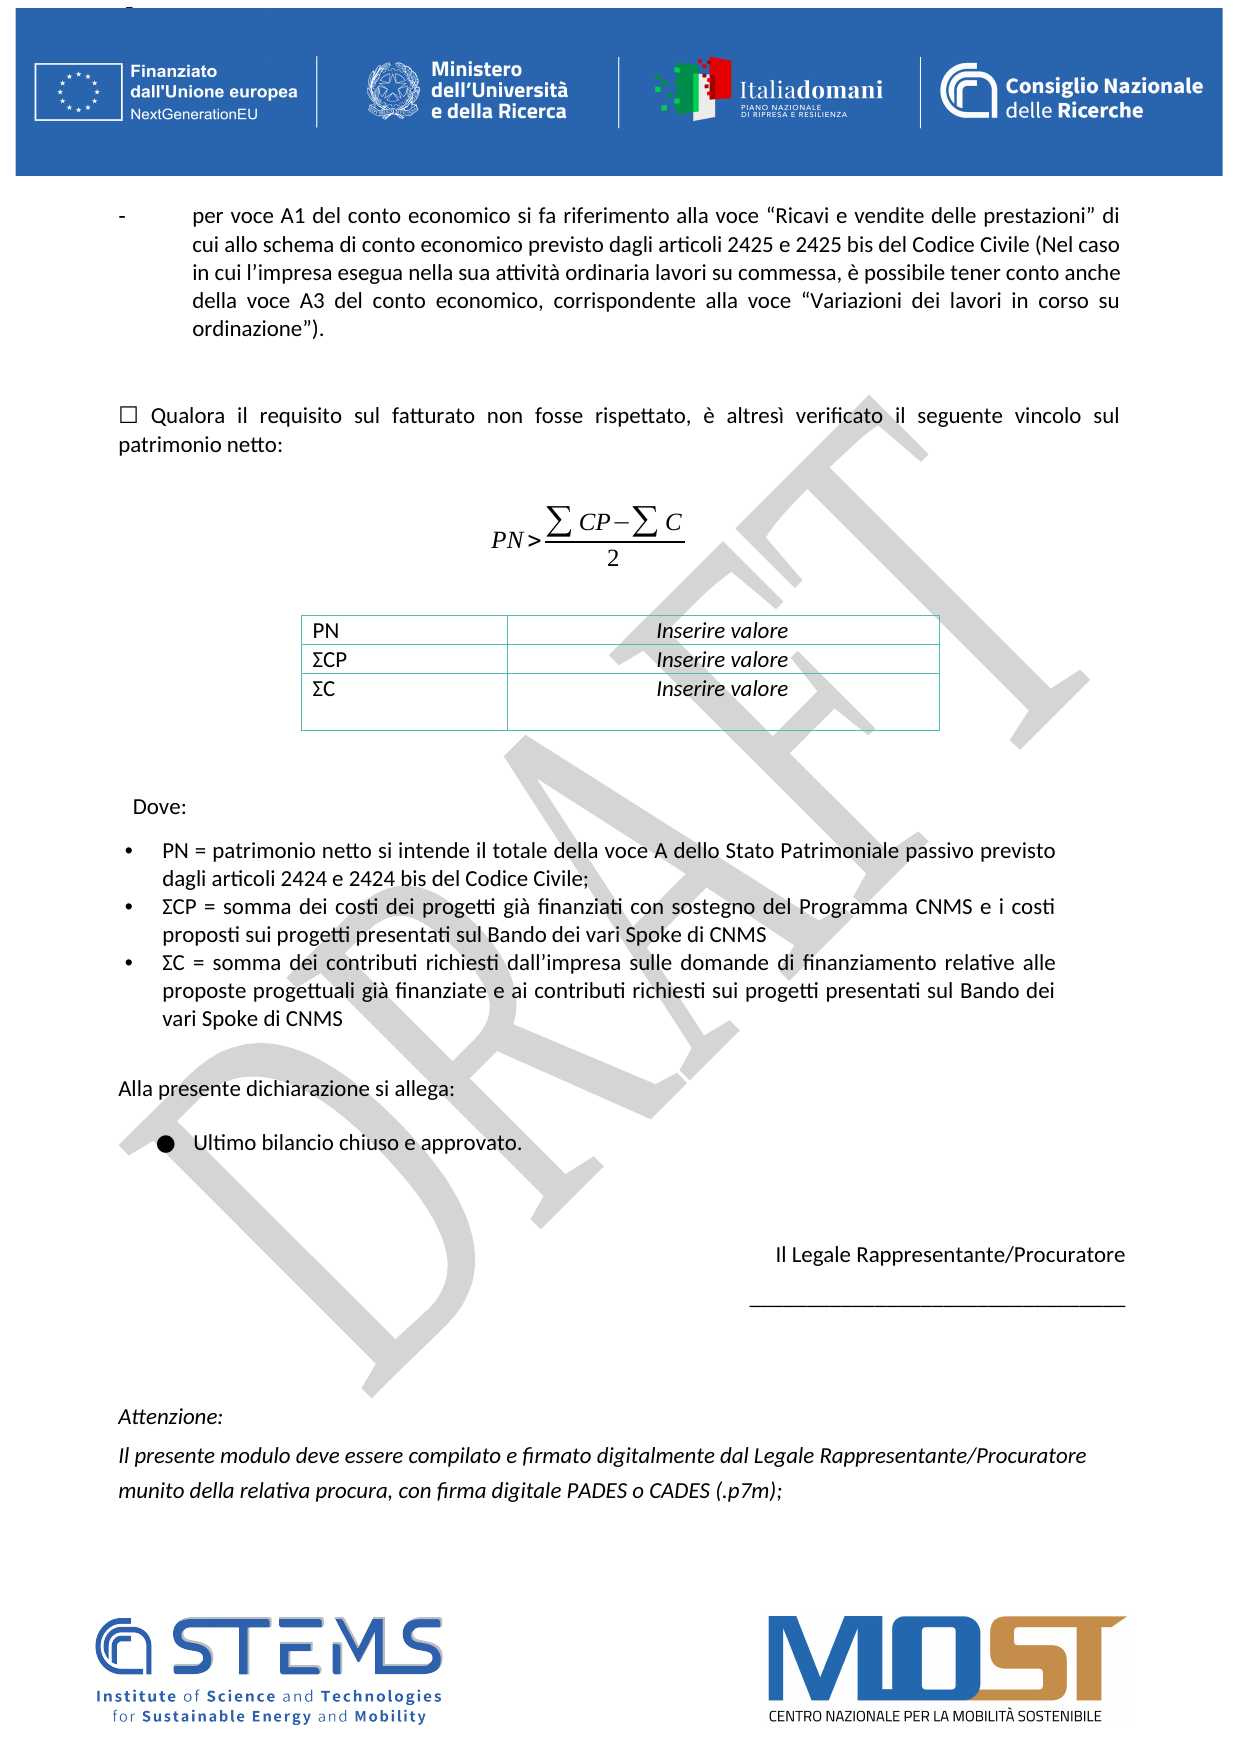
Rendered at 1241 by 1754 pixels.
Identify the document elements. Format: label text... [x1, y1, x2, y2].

text Il presente modulo deve essere compilato e firmato digitalmente dal Legale Rappresentante/Procuratore munito della relativa procura, con firma digitale PADES o CADES (.p7m); [118, 1441, 1122, 1504]
table_cell ΣC [302, 674, 507, 730]
list per voce A1 del conto economico si fa riferimento alla voce “Ricavi e vendite delle prestazioni” di cui allo schema di conto economico previsto dagli articoli 2425 e 2425 bis del Codice Civile (Nel caso in cui l’impresa esegua nella sua attività ordinaria lavori su commessa, è possibile tener conto anche della voce A3 del conto economico, corrispondente alla voce “Variazioni dei lavori in corso su ordinazione”). [118, 202, 1122, 342]
text Il Legale Rappresentante/Procuratore _________________________________ [193, 1240, 1126, 1310]
picture [95, 1611, 443, 1727]
list ΣC = somma dei contributi richiesti dall’impresa sulle domande di finanziamento relative alle proposte progettuali già finanziate e ai contributi richiesti sui progetti presentati sul Bando dei vari Spoke di CNMS [124, 948, 1057, 1032]
picture [762, 1611, 1129, 1728]
table_cell Inserire valore [508, 645, 939, 673]
text Alla presente dichiarazione si allega: [118, 1074, 1122, 1102]
table_cell ΣCP [302, 645, 507, 673]
table_header Inserire valore [508, 616, 939, 644]
list ΣCP = somma dei costi dei progetti già finanziati con sostegno del Programma CNMS e i costi proposti sui progetti presentati sul Bando dei vari Spoke di CNMS [124, 892, 1057, 948]
list Ultimo bilancio chiuso e approvato. [156, 1116, 1122, 1163]
list PN = patrimonio netto si intende il totale della voce A dello Stato Patrimoniale passivo previsto dagli articoli 2424 e 2424 bis del Codice Civile; [124, 836, 1057, 892]
text ☐ Qualora il requisito sul fatturato non fosse rispettato, è altresì verificato il seguente vincolo sul patrimonio netto: [118, 399, 1122, 458]
table_header PN [302, 616, 507, 644]
text Dove: [133, 792, 1057, 820]
table_cell Inserire valore [508, 674, 939, 730]
picture [15, 8, 1223, 176]
text Attenzione: [118, 1402, 1122, 1430]
